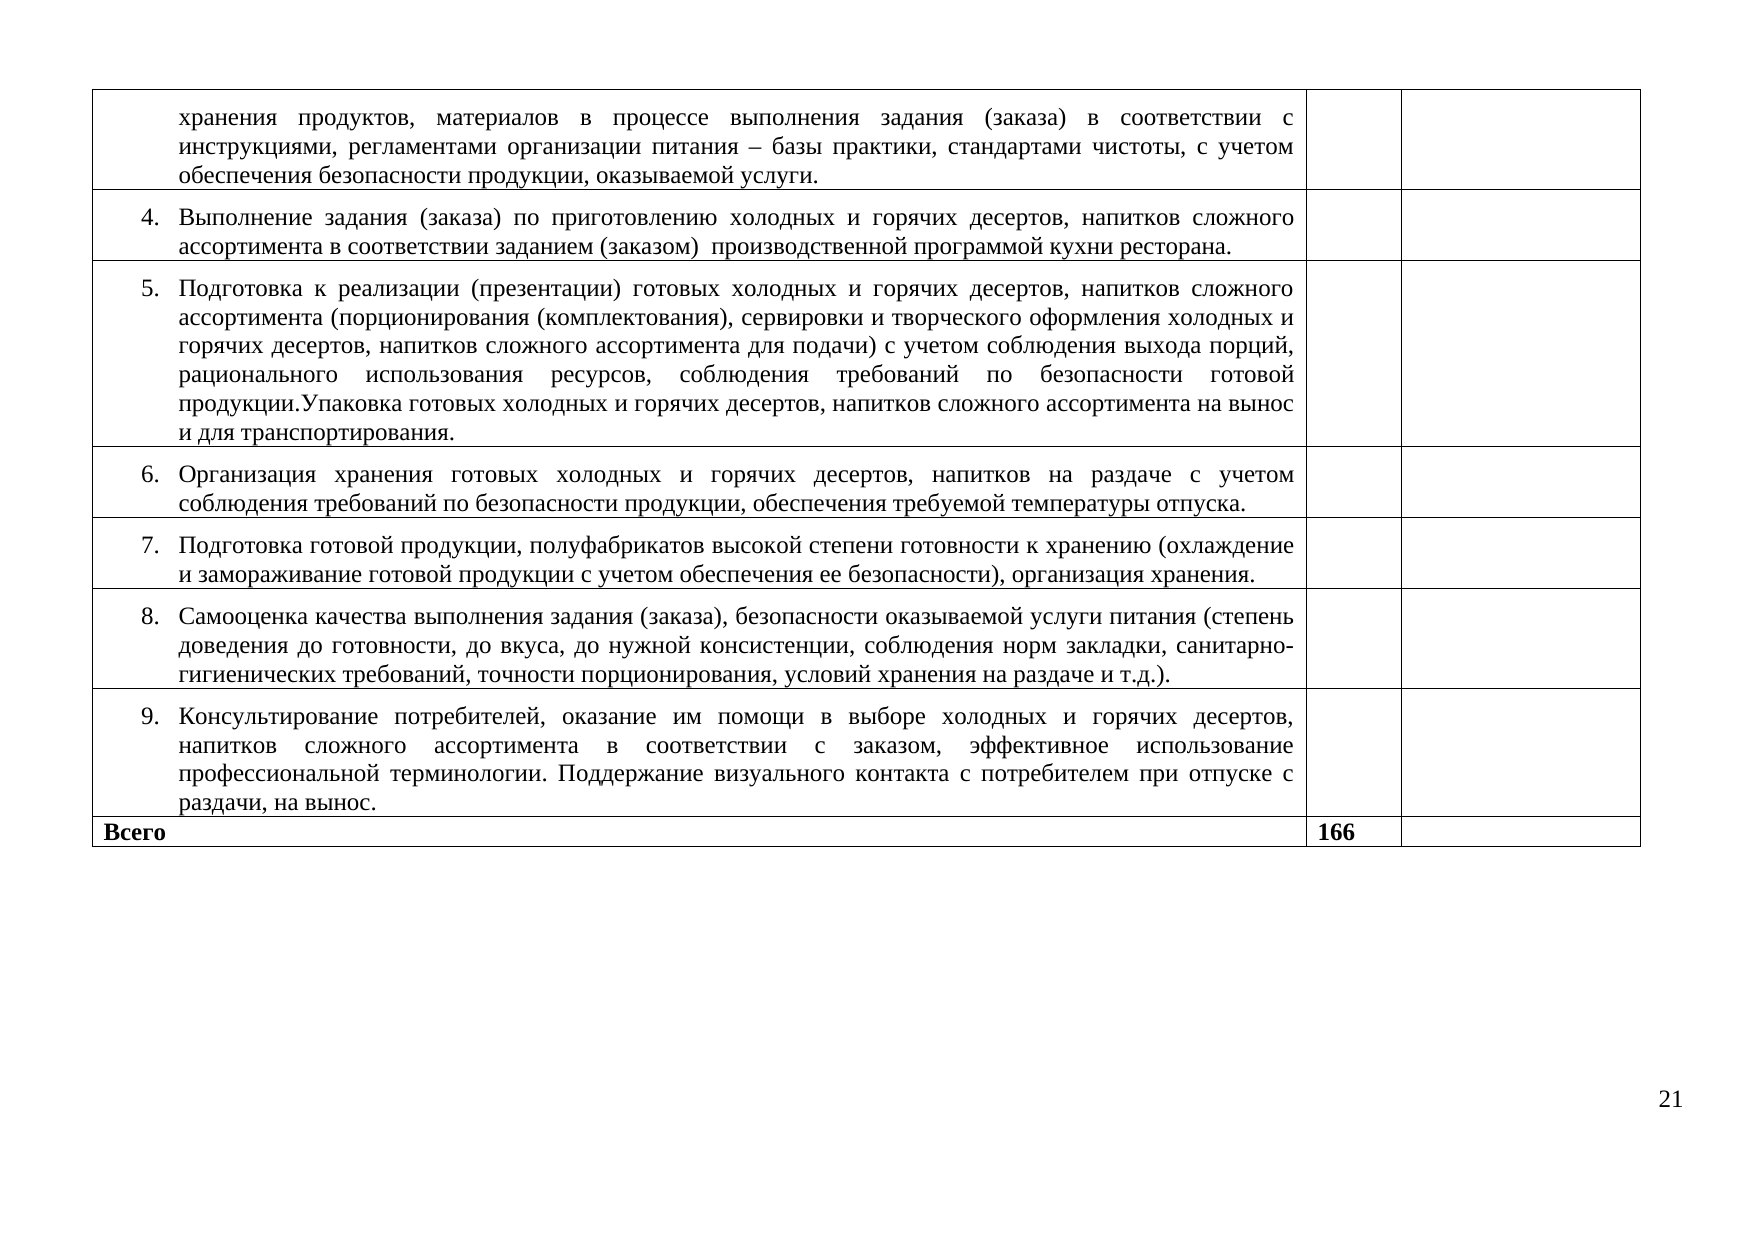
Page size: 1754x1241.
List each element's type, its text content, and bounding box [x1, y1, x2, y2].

table_cell [1402, 589, 1640, 687]
table_cell [1402, 90, 1640, 188]
table_cell [1402, 518, 1640, 588]
table_cell [1307, 518, 1401, 588]
table_cell [1402, 447, 1640, 517]
table_cell 166 [1307, 817, 1401, 846]
table_cell [1307, 261, 1401, 446]
table_cell Самооценка качества выполнения задания (заказа), безопасности оказываемой услуги питания (степень доведения до готовности, до вкуса, до нужной консистенции, соблюдения норм закладки, санитарно-гигиенических требований, точности порционирования, условий хранения на раздаче и т.д.). [93, 589, 1306, 687]
table_cell [1402, 817, 1640, 846]
table_cell [1402, 689, 1640, 816]
table_cell Подготовка готовой продукции, полуфабрикатов высокой степени готовности к хранению (охлаждение и замораживание готовой продукции с учетом обеспечения ее безопасности), организация хранения. [93, 518, 1306, 588]
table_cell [93, 90, 1306, 188]
table_cell [1402, 190, 1640, 259]
table_cell [1307, 190, 1401, 259]
table_cell [1307, 689, 1401, 816]
table_cell Выполнение задания (заказа) по приготовлению холодных и горячих десертов, напитков сложного ассортимента в соответствии заданием (заказом) производственной программой кухни ресторана. [93, 190, 1306, 259]
table_cell Организация хранения готовых холодных и горячих десертов, напитков на раздаче с учетом соблюдения требований по безопасности продукции, обеспечения требуемой температуры отпуска. [93, 447, 1306, 517]
table_cell [1307, 447, 1401, 517]
table_cell Подготовка к реализации (презентации) готовых холодных и горячих десертов, напитков сложного ассортимента (порционирования (комплектования), сервировки и творческого оформления холодных и горячих десертов, напитков сложного ассортимента для подачи) с учетом соблюдения выхода порций, рационального использования ресурсов, соблюдения требований по безопасности готовой продукции.Упаковка готовых холодных и горячих десертов, напитков сложного ассортимента на вынос и для транспортирования. [93, 261, 1306, 446]
table_cell Всего [93, 817, 1306, 846]
table_cell [1307, 90, 1401, 188]
table_cell [1402, 261, 1640, 446]
table_cell Консультирование потребителей, оказание им помощи в выборе холодных и горячих десертов, напитков сложного ассортимента в соответствии с заказом, эффективное использование профессиональной терминологии. Поддержание визуального контакта с потребителем при отпуске с раздачи, на вынос. [93, 689, 1306, 816]
table_cell [1307, 589, 1401, 687]
